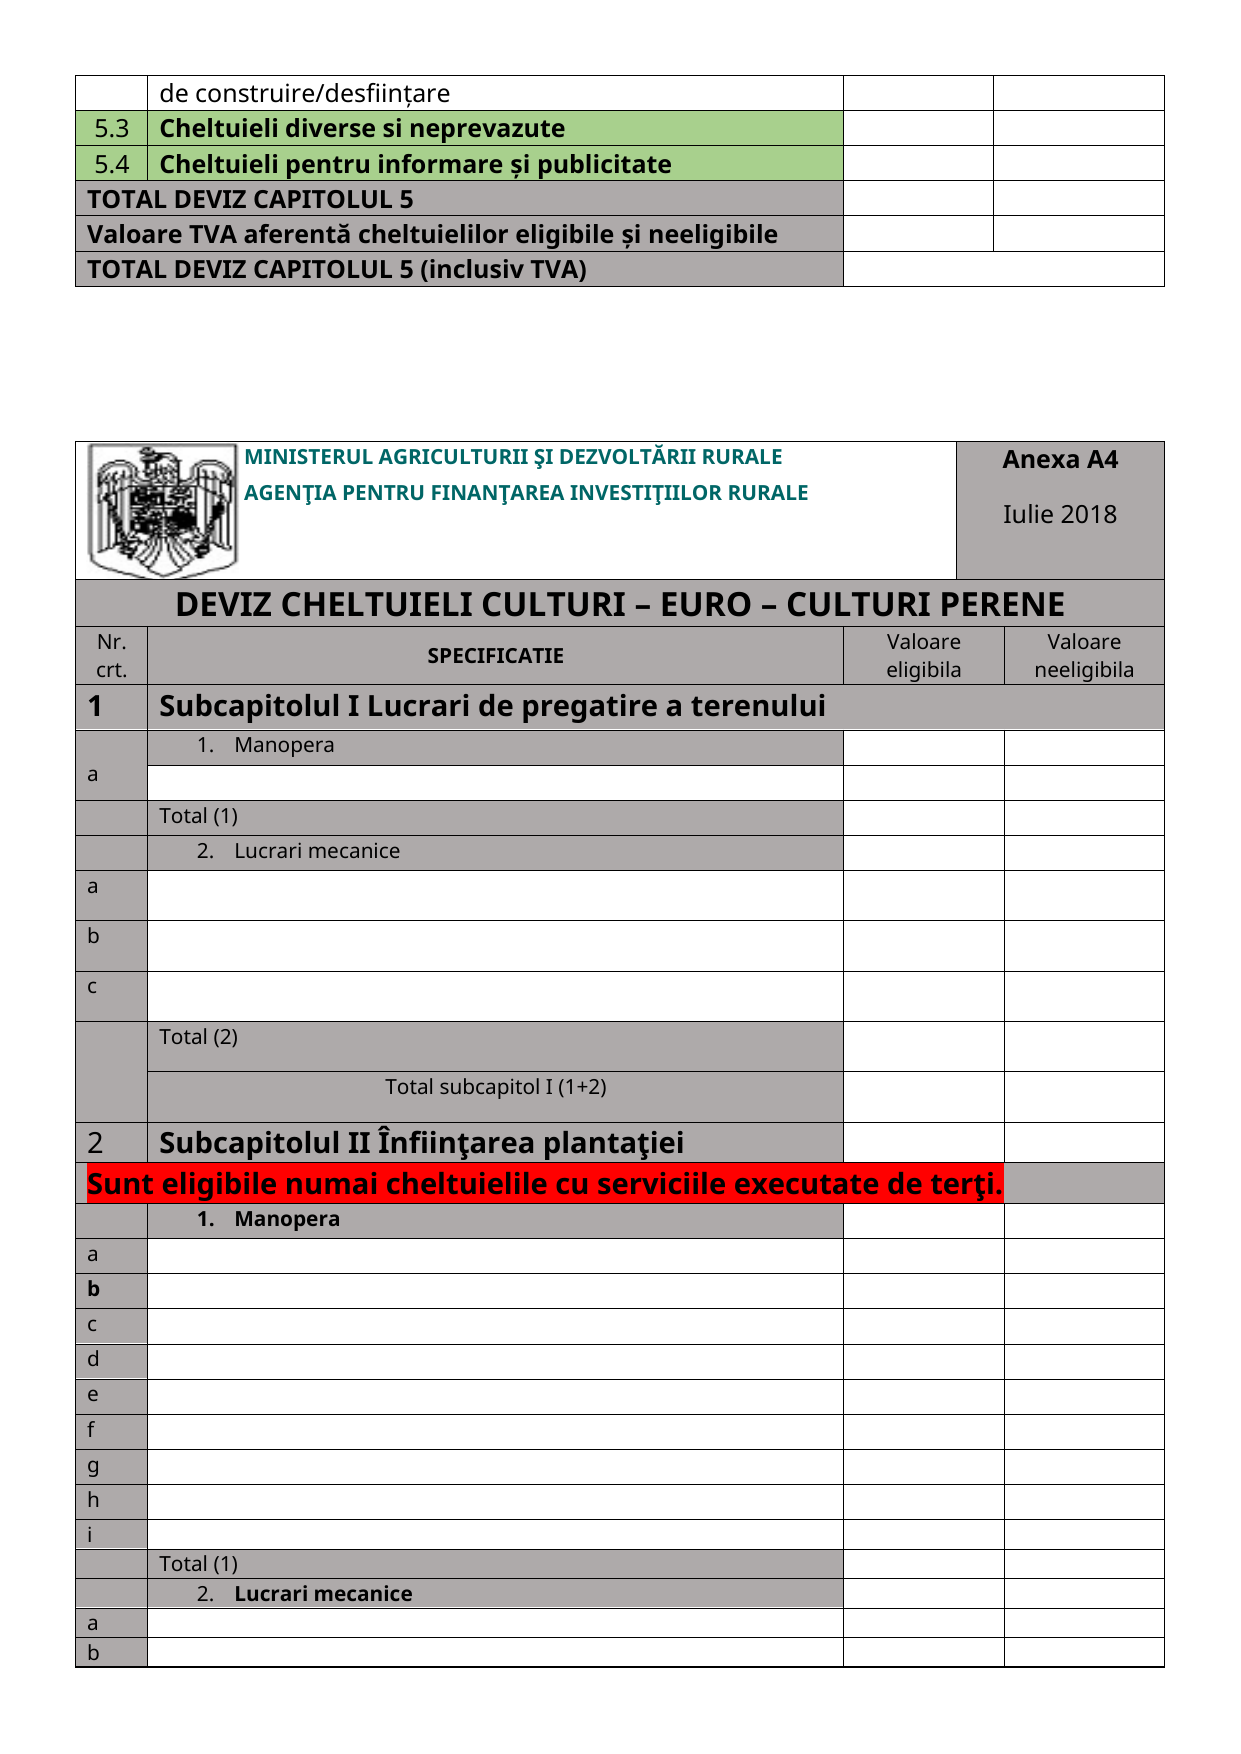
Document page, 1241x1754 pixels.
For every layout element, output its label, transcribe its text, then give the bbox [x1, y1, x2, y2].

table_cell [844, 1022, 1004, 1071]
table_cell Sunt eligibile numai cheltuielile cu serviciile executate de terţi. [1004, 1163, 1164, 1203]
table_cell [148, 1609, 843, 1637]
table_cell [1005, 1204, 1164, 1238]
table_cell [844, 1380, 1004, 1414]
table_cell [148, 972, 843, 1021]
table_cell Lucrari mecanice [148, 1579, 843, 1607]
table_cell DEVIZ CHELTUIELI CULTURI – EURO – CULTURI PERENE [76, 580, 1164, 626]
table_cell b [76, 1274, 147, 1308]
table_cell [1005, 1520, 1164, 1548]
table_cell [1005, 731, 1164, 765]
table_cell [1005, 1485, 1164, 1519]
table_cell e [76, 1380, 147, 1414]
table_cell [844, 1274, 1004, 1308]
table_cell [1005, 1345, 1164, 1378]
table_cell [148, 921, 843, 971]
table_cell [844, 1450, 1004, 1484]
table_cell [844, 252, 1164, 286]
table_cell Total (1) [148, 801, 843, 835]
table_cell [844, 76, 993, 110]
table_cell b [76, 921, 147, 971]
table_cell Cheltuieli diverse si neprevazute [148, 111, 843, 145]
table_cell [1005, 766, 1164, 800]
table_cell [76, 76, 147, 110]
table_cell c [76, 1309, 147, 1343]
table_cell [1005, 1638, 1164, 1666]
table_cell [844, 921, 1004, 971]
table_cell [76, 1022, 147, 1122]
table_cell [844, 801, 1004, 835]
table_cell [1005, 871, 1164, 920]
table_cell [994, 181, 1164, 215]
table_cell TOTAL DEVIZ CAPITOLUL 5 [76, 181, 843, 215]
table_cell [1005, 1239, 1164, 1273]
table_cell [844, 836, 1004, 870]
table_cell [1005, 1123, 1164, 1162]
table_cell [148, 1239, 843, 1273]
table_cell Subcapitolul II Înfiinţarea plantaţiei [148, 1123, 843, 1162]
table_cell [994, 146, 1164, 180]
table_cell [76, 801, 147, 835]
table_cell [844, 1579, 1004, 1607]
table_cell [148, 1345, 843, 1378]
table_cell [844, 216, 993, 251]
table_cell a [76, 871, 147, 920]
table_cell [76, 1204, 147, 1238]
table_cell [844, 1609, 1004, 1637]
table_cell Manopera [148, 731, 843, 765]
table_cell [844, 766, 1004, 800]
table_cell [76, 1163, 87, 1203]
table_cell [148, 766, 843, 800]
table_cell a [76, 1239, 147, 1273]
table_cell [1005, 801, 1164, 835]
table_cell b [76, 1638, 147, 1666]
table_cell [844, 1520, 1004, 1548]
table_cell [844, 972, 1004, 1021]
table_cell [1005, 1072, 1164, 1122]
table_cell Total subcapitol I (1+2) [148, 1072, 843, 1122]
table_cell [844, 111, 993, 145]
table_cell [148, 1520, 843, 1548]
table_cell [1005, 921, 1164, 971]
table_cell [148, 76, 843, 110]
table_cell d [76, 1345, 147, 1378]
table_cell [1005, 1309, 1164, 1343]
table_cell [1005, 1022, 1164, 1071]
table_cell f [76, 1415, 147, 1449]
table_cell [844, 1638, 1004, 1666]
table_cell TOTAL DEVIZ CAPITOLUL 5 (inclusiv TVA) [76, 252, 843, 286]
table_cell [844, 1123, 1004, 1162]
table_cell [76, 1550, 147, 1578]
table_cell [844, 1072, 1004, 1122]
table_cell [844, 1485, 1004, 1519]
table_cell [148, 1309, 843, 1343]
table_cell [1005, 1380, 1164, 1414]
table_cell h [76, 1485, 147, 1519]
table_cell [76, 1579, 147, 1607]
table_cell Total (1) [148, 1550, 843, 1578]
table_cell Cheltuieli pentru informare şi publicitate [148, 146, 843, 180]
table_header MINISTERUL AGRICULTURII ŞI DEZVOLTĂRII RURALE AGENŢIA PENTRU FINANŢAREA INVESTIŢIILOR RURALE [76, 442, 956, 579]
table_cell g [76, 1450, 147, 1484]
table_cell [148, 1415, 843, 1449]
table_cell Valoare neeligibila [1005, 627, 1164, 684]
table_cell [844, 1204, 1004, 1238]
table_cell [994, 111, 1164, 145]
table_cell [994, 76, 1164, 110]
table_cell a [76, 1609, 147, 1637]
table_cell c [76, 972, 147, 1021]
table_cell 2 [76, 1123, 147, 1162]
table_cell [1005, 1274, 1164, 1308]
table_cell 5.3 [76, 111, 147, 145]
table_cell [1005, 972, 1164, 1021]
table_cell Total (2) [148, 1022, 843, 1071]
table_cell [844, 1239, 1004, 1273]
table_cell [994, 216, 1164, 251]
table_cell Lucrari mecanice [148, 836, 843, 870]
table_cell [148, 1485, 843, 1519]
table_header Anexa A4 Iulie 2018 [957, 442, 1164, 579]
table_cell [148, 1380, 843, 1414]
table_cell [1005, 1415, 1164, 1449]
table_cell [844, 1309, 1004, 1343]
table_cell 1 [76, 685, 147, 729]
table_cell [844, 871, 1004, 920]
table_cell [148, 1274, 843, 1308]
table_cell [844, 731, 1004, 765]
table_cell Manopera [148, 1204, 843, 1238]
table_cell [844, 1550, 1004, 1578]
table_cell [76, 836, 147, 870]
table_cell [844, 181, 993, 215]
table_cell [148, 1450, 843, 1484]
table_cell [1005, 1579, 1164, 1607]
table_cell a [76, 731, 147, 800]
table_cell Nr. crt. [76, 627, 147, 684]
table_cell SPECIFICATIE [148, 627, 843, 684]
table_cell [1005, 836, 1164, 870]
table_cell [844, 1415, 1004, 1449]
table_cell i [76, 1520, 147, 1548]
table_cell [148, 871, 843, 920]
table_cell [844, 146, 993, 180]
table_cell [844, 1345, 1004, 1378]
table_cell [1005, 1550, 1164, 1578]
table_cell [1005, 1450, 1164, 1484]
table_cell Valoare eligibila [844, 627, 1004, 684]
table_cell Valoare TVA aferentă cheltuielilor eligibile şi neeligibile [76, 216, 843, 251]
table_cell [1005, 1609, 1164, 1637]
table_cell [148, 1638, 843, 1666]
table_cell Subcapitolul I Lucrari de pregatire a terenului [148, 685, 1164, 729]
table_cell 5.4 [76, 146, 147, 180]
